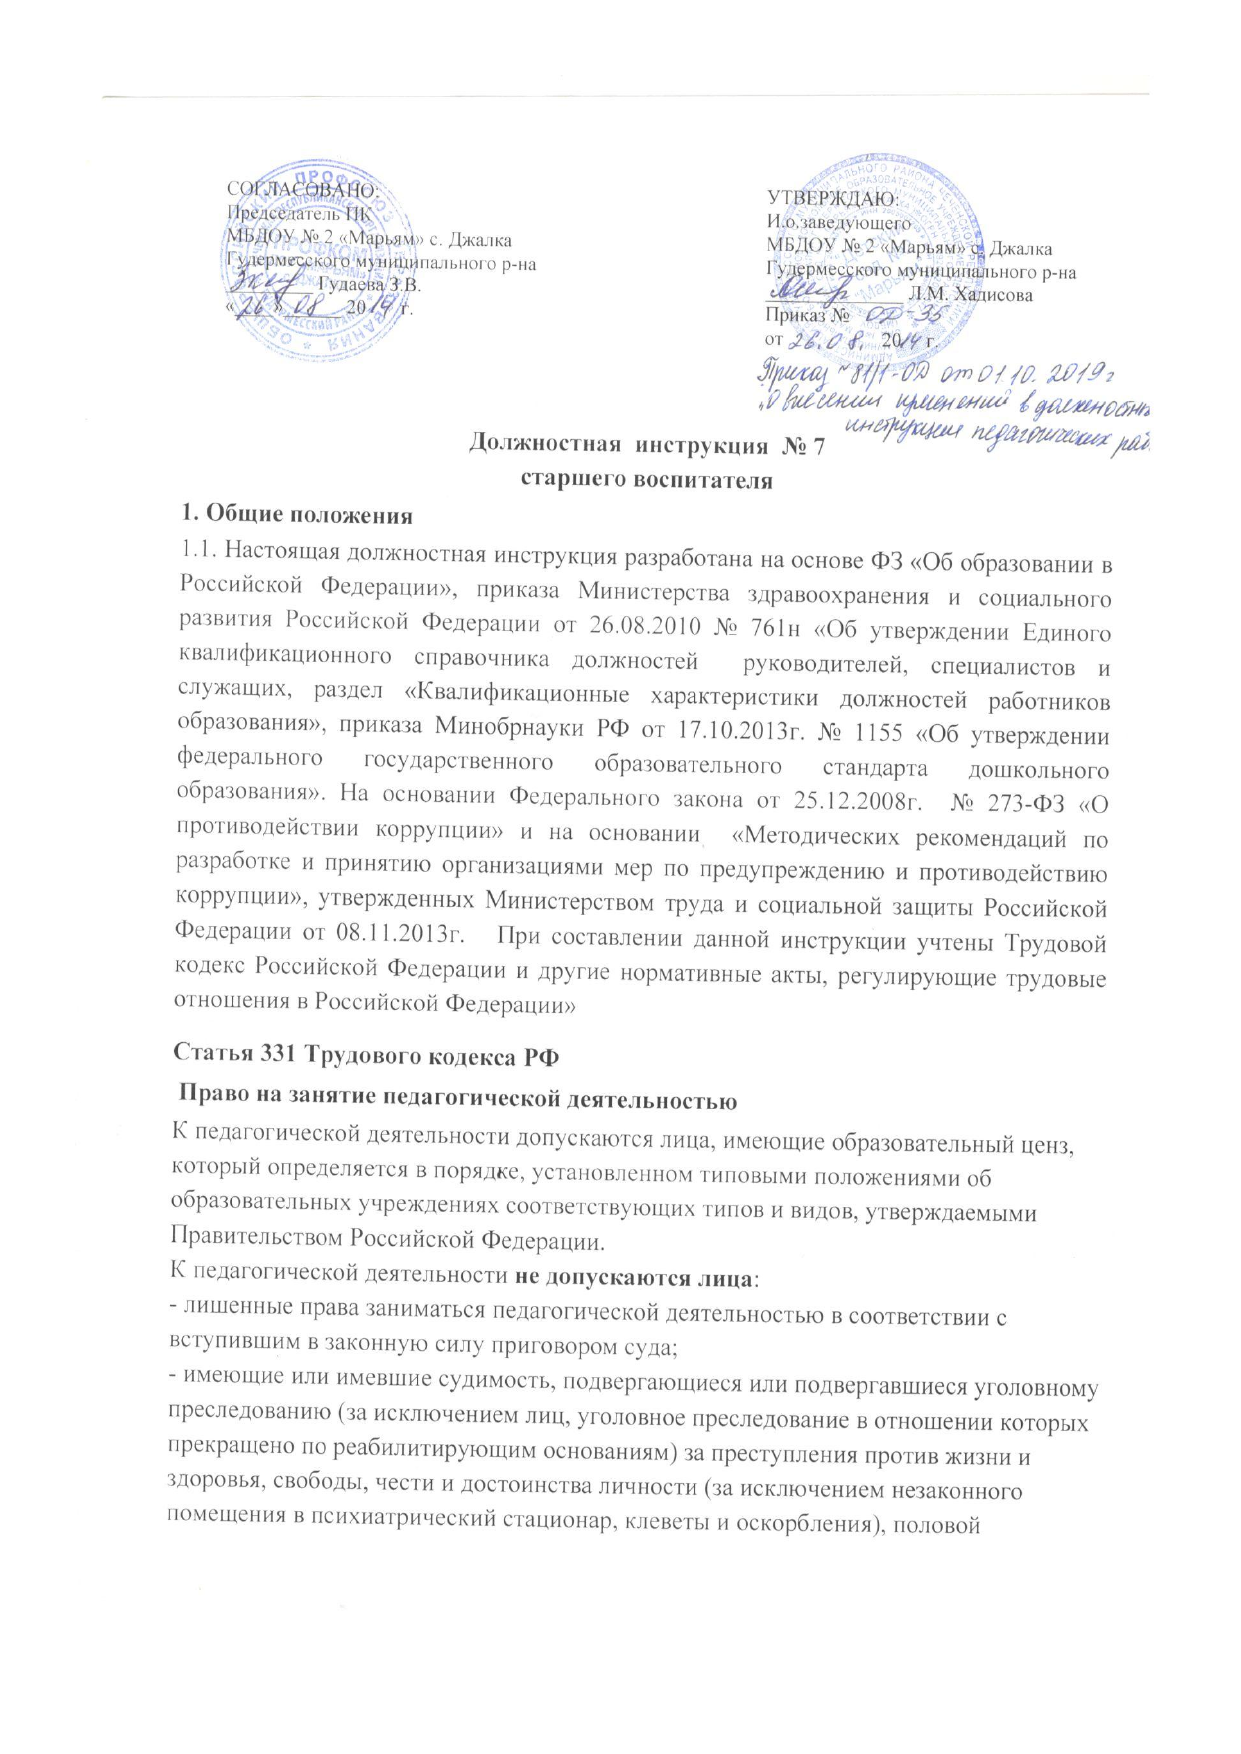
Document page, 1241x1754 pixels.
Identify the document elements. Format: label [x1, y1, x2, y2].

picture [75, 75, 1166, 1636]
